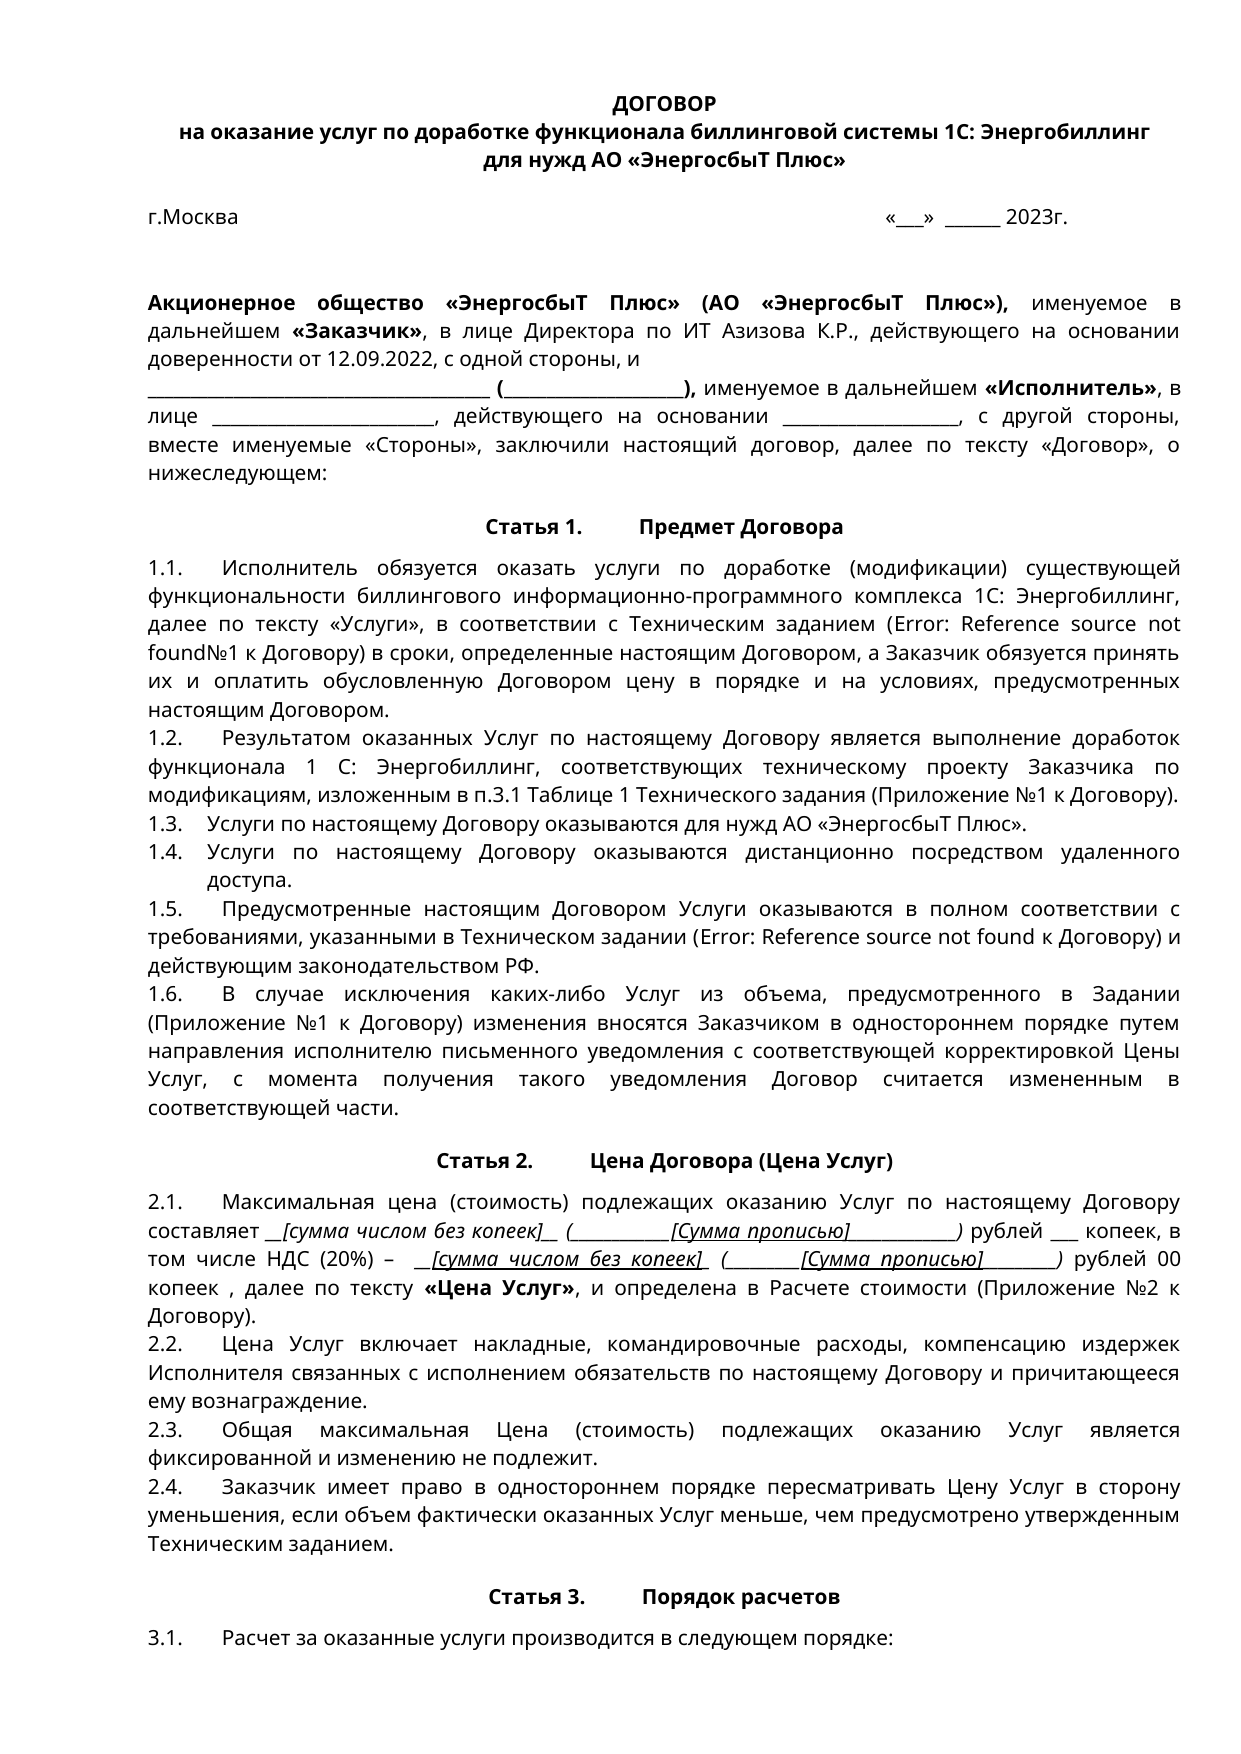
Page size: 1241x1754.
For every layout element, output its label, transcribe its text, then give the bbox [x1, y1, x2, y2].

list Расчет за оказанные услуги производится в следующем порядке: [148, 1623, 1181, 1651]
subtitle Предмет Договора [148, 512, 1181, 540]
list Цена Услуг включает накладные, командировочные расходы, компенсацию издержек Исполнителя связанных с исполнением обязательств по настоящему Договору и причитающееся ему вознаграждение. [148, 1329, 1181, 1415]
subtitle Цена Договора (Цена Услуг) [148, 1146, 1181, 1175]
text ДОГОВОР [148, 89, 1181, 117]
text ________________________________________ (_____________________), именуемое в дальнейшем «Исполнитель», в лице ________________________, действующего на основании ___________________, с другой стороны, вместе именуемые «Стороны», заключили настоящий договор, далее по тексту «Договор», о нижеследующем: [148, 373, 1181, 487]
list Услуги по настоящему Договору оказываются для нужд АО «ЭнергосбыТ Плюс». [148, 809, 1181, 837]
list Максимальная цена (стоимость) подлежащих оказанию Услуг по настоящему Договору составляет __[сумма числом без копеек]__ (____________[Сумма прописью]_____________) рублей ___ копеек, в том числе НДС (20%) – __[сумма числом без копеек]_ (_________[Сумма прописью]_________) рублей 00 копеек , далее по тексту «Цена Услуг», и определена в Расчете стоимости (Приложение №2 к Договору). [148, 1187, 1181, 1329]
text г.Москва «___» ______ 2023г. [148, 202, 1181, 231]
subtitle Порядок расчетов [148, 1582, 1181, 1611]
text Акционерное общество «ЭнергосбыТ Плюс» (АО «ЭнергосбыТ Плюс»), именуемое в дальнейшем «Заказчик», в лице Директора по ИТ Азизова К.Р., действующего на основании доверенности от 12.09.2022, с одной стороны, и [148, 288, 1181, 373]
list Общая максимальная Цена (стоимость) подлежащих оказанию Услуг является фиксированной и изменению не подлежит. [148, 1415, 1181, 1472]
list В случае исключения каких-либо Услуг из объема, предусмотренного в Задании (Приложение №1 к Договору) изменения вносятся Заказчиком в одностороннем порядке путем направления исполнителю письменного уведомления с соответствующей корректировкой Цены Услуг, с момента получения такого уведомления Договор считается измененным в соответствующей части. [148, 979, 1181, 1121]
list Заказчик имеет право в одностороннем порядке пересматривать Цену Услуг в сторону уменьшения, если объем фактически оказанных Услуг меньше, чем предусмотрено утвержденным Техническим заданием. [148, 1472, 1181, 1557]
list Услуги по настоящему Договору оказываются дистанционно посредством удаленного доступа. [148, 837, 1181, 894]
text на оказание услуг по доработке функционала биллинговой системы 1С: Энергобиллинг для нужд АО «ЭнергосбыТ Плюс» [148, 117, 1181, 174]
list Результатом оказанных Услуг по настоящему Договору является выполнение доработок функционала 1 С: Энергобиллинг, соответствующих техническому проекту Заказчика по модификациям, изложенным в п.3.1 Таблице 1 Технического задания (Приложение №1 к Договору). [148, 723, 1181, 809]
